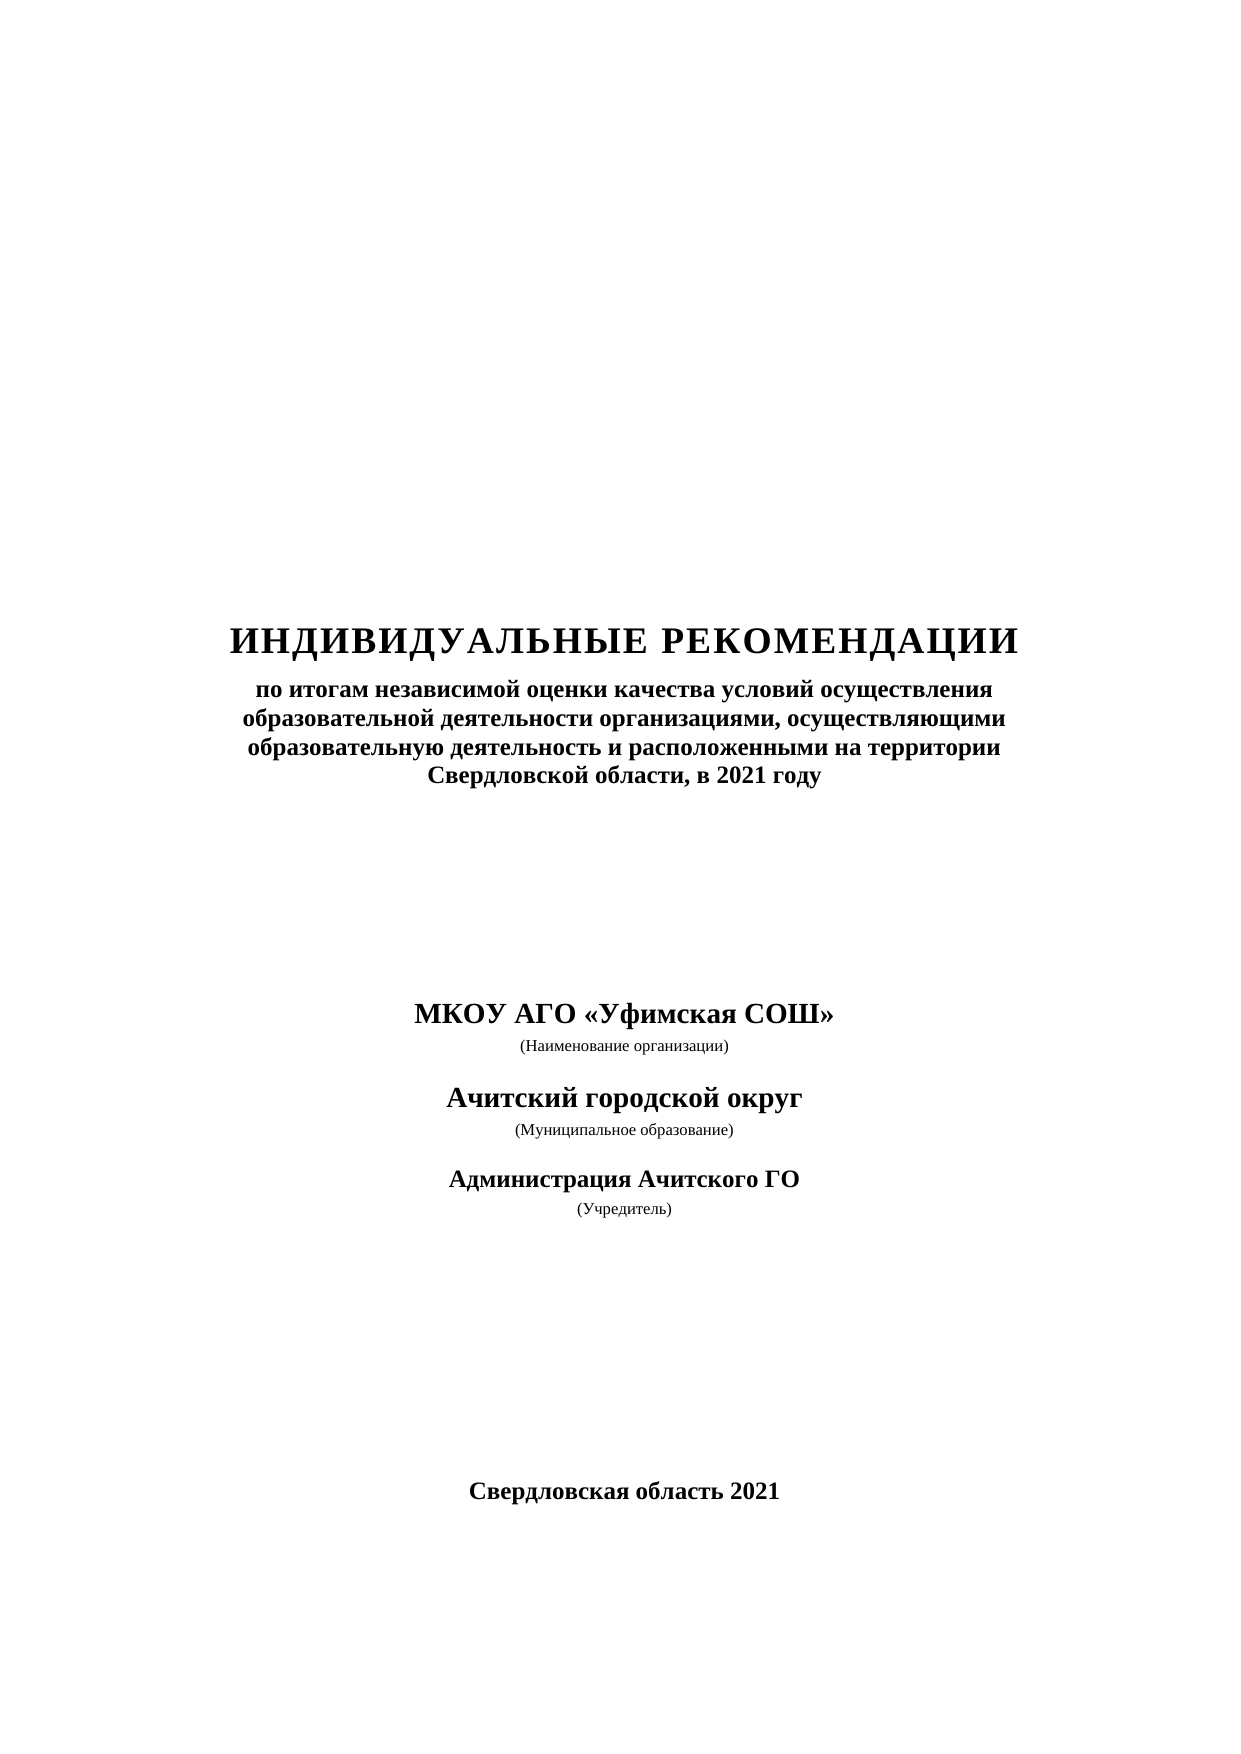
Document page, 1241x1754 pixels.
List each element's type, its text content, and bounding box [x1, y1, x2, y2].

text Администрация Ачитского ГО [177, 1164, 1071, 1193]
text (Учредитель) [177, 1199, 1071, 1218]
text (Муниципальное образование) [177, 1120, 1071, 1139]
text ИНДИВИДУАЛЬНЫЕ РЕКОМЕНДАЦИИ [177, 619, 1071, 662]
text Ачитский городской округ [177, 1080, 1071, 1114]
text МКОУ АГО «Уфимская СОШ» [177, 996, 1071, 1030]
text по итогам независимой оценки качества условий осуществления образовательной деятельности организациями, осуществляющими образовательную деятельность и расположенными на территории Свердловской области, в 2021 году [177, 674, 1071, 789]
text (Наименование организации) [177, 1036, 1071, 1055]
text Свердловская область 2021 [177, 1476, 1071, 1505]
